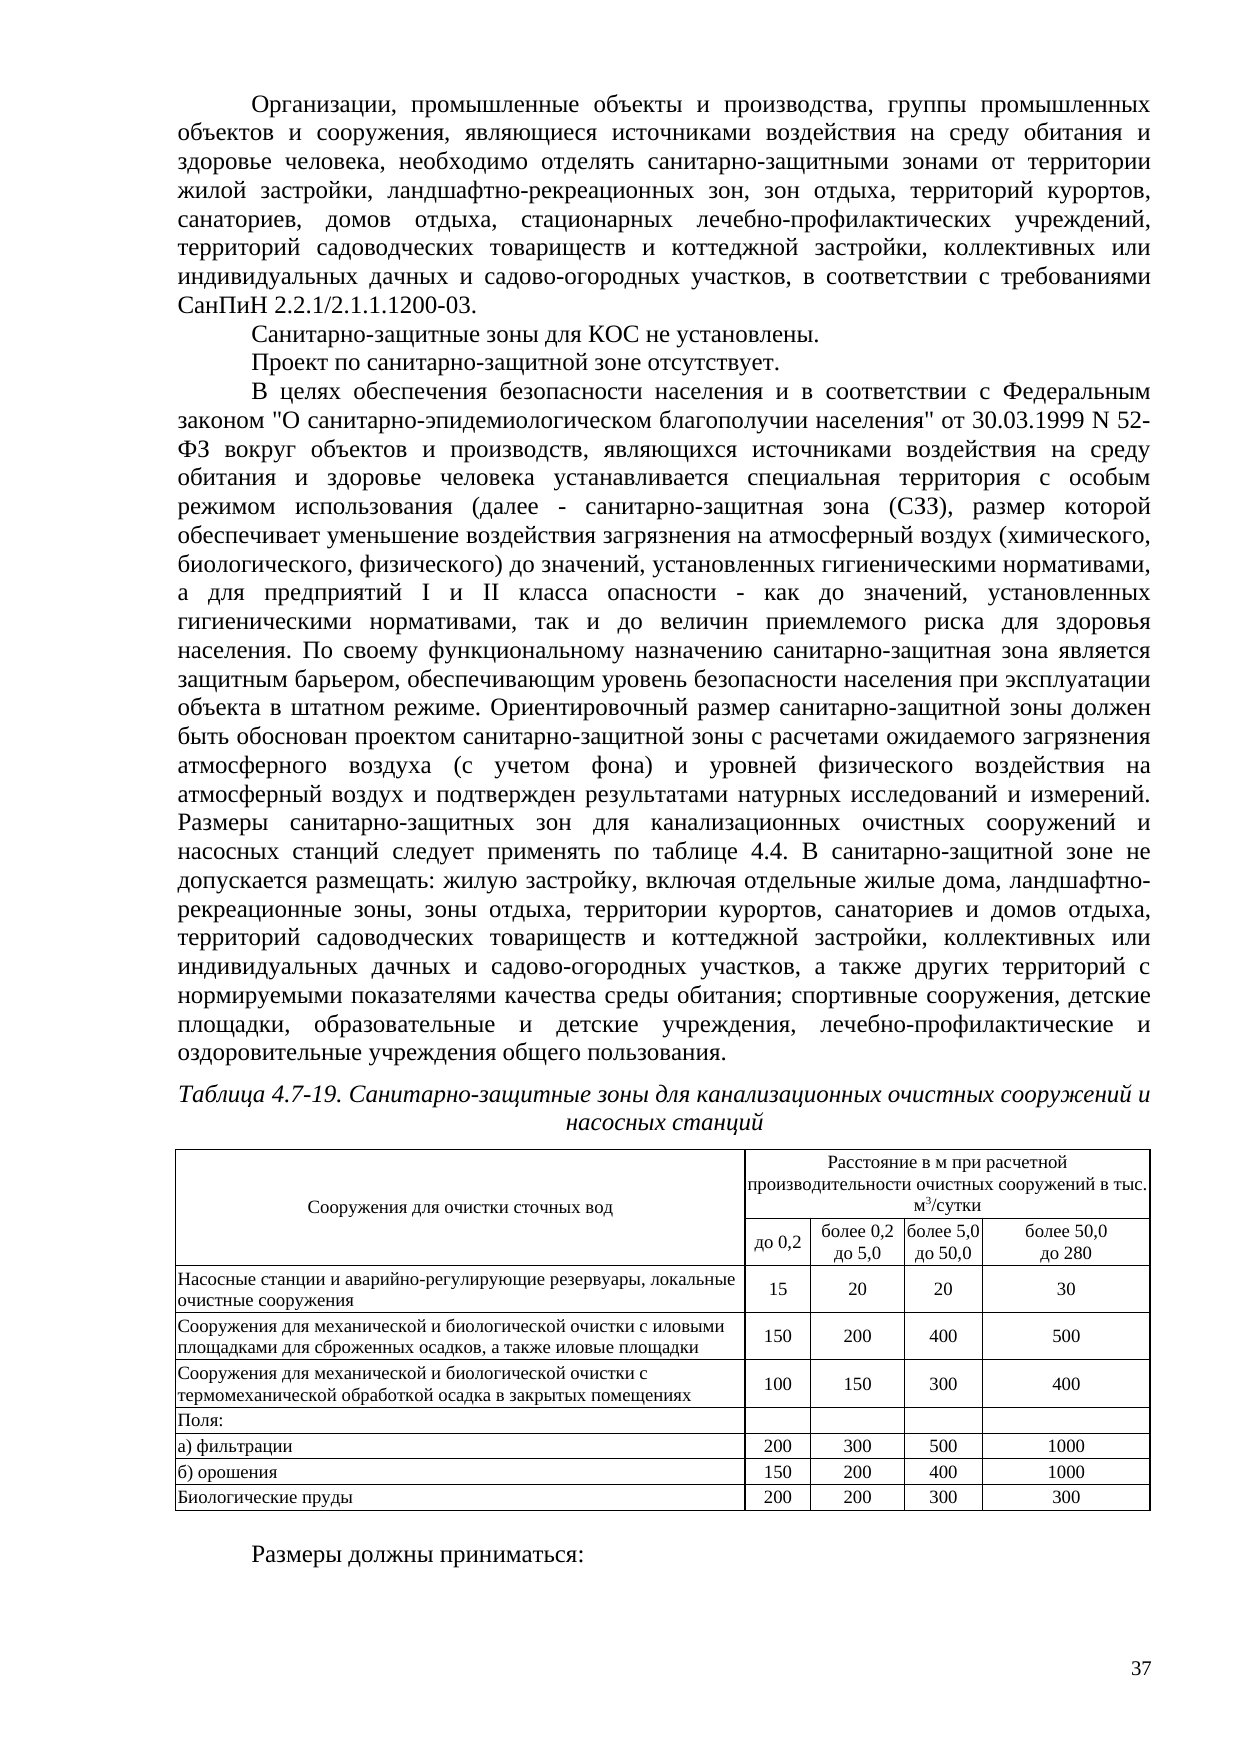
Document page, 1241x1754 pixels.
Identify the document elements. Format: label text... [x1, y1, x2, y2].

table_cell 200 [746, 1434, 810, 1458]
table_cell 400 [905, 1313, 982, 1359]
table_cell более 50,0 до 280 [983, 1219, 1149, 1265]
table_cell 20 [905, 1266, 982, 1312]
table_cell до 0,2 [746, 1219, 810, 1265]
table_cell 30 [983, 1266, 1149, 1312]
table_cell 300 [983, 1485, 1149, 1509]
table_cell Поля: [176, 1408, 744, 1432]
text Проект по санитарно-защитной зоне отсутствует. [177, 347, 1152, 376]
table_cell 15 [746, 1266, 810, 1312]
table_cell 200 [811, 1313, 904, 1359]
table_cell 300 [905, 1360, 982, 1407]
text Размеры должны приниматься: [177, 1539, 1152, 1568]
table_cell 200 [746, 1485, 810, 1509]
table_cell 500 [905, 1434, 982, 1458]
table_cell б) орошения [176, 1459, 744, 1484]
table_cell 100 [746, 1360, 810, 1407]
table_cell а) фильтрации [176, 1434, 744, 1458]
table_cell 400 [983, 1360, 1149, 1407]
table_cell [811, 1408, 904, 1432]
table_cell более 0,2 до 5,0 [811, 1219, 904, 1265]
table_cell Насосные станции и аварийно-регулирующие резервуары, локальные очистные сооружения [176, 1266, 744, 1312]
text В целях обеспечения безопасности населения и в соответствии с Федеральным законом "О санитарно-эпидемиологическом благополучии населения" от 30.03.1999 N 52-ФЗ вокруг объектов и производств, являющихся источниками воздействия на среду обитания и здоровье человека устанавливается специальная территория с особым режимом использования (далее - санитарно-защитная зона (СЗЗ), размер которой обеспечивает уменьшение воздействия загрязнения на атмосферный воздух (химического, биологического, физического) до значений, установленных гигиеническими нормативами, а для предприятий I и II класса опасности - как до значений, установленных гигиеническими нормативами, так и до величин приемлемого риска для здоровья населения. По своему функциональному назначению санитарно-защитная зона является защитным барьером, обеспечивающим уровень безопасности населения при эксплуатации объекта в штатном режиме. Ориентировочный размер санитарно-защитной зоны должен быть обоснован проектом санитарно-защитной зоны с расчетами ожидаемого загрязнения атмосферного воздуха (с учетом фона) и уровней физического воздействия на атмосферный воздух и подтвержден результатами натурных исследований и измерений. Размеры санитарно-защитных зон для канализационных очистных сооружений и насосных станций следует применять по таблице 4.4. В санитарно-защитной зоне не допускается размещать: жилую застройку, включая отдельные жилые дома, ландшафтно-рекреационные зоны, зоны отдыха, территории курортов, санаториев и домов отдыха, территорий садоводческих товариществ и коттеджной застройки, коллективных или индивидуальных дачных и садово-огородных участков, а также других территорий с нормируемыми показателями качества среды обитания; спортивные сооружения, детские площадки, образовательные и детские учреждения, лечебно-профилактические и оздоровительные учреждения общего пользования. [177, 376, 1152, 1066]
table_cell 1000 [983, 1459, 1149, 1484]
table_cell 1000 [983, 1434, 1149, 1458]
table_cell Сооружения для механической и биологической очистки с иловыми площадками для сброженных осадков, а также иловые площадки [176, 1313, 744, 1359]
table_cell Биологические пруды [176, 1485, 744, 1509]
table_cell 150 [746, 1459, 810, 1484]
table_cell [746, 1408, 810, 1432]
table_cell 500 [983, 1313, 1149, 1359]
table_cell 400 [905, 1459, 982, 1484]
table_cell [983, 1408, 1149, 1432]
table_cell 300 [811, 1434, 904, 1458]
table_cell [905, 1408, 982, 1432]
table_cell 150 [746, 1313, 810, 1359]
text Организации, промышленные объекты и производства, группы промышленных объектов и сооружения, являющиеся источниками воздействия на среду обитания и здоровье человека, необходимо отделять санитарно-защитными зонами от территории жилой застройки, ландшафтно-рекреационных зон, зон отдыха, территорий курортов, санаториев, домов отдыха, стационарных лечебно-профилактических учреждений, территорий садоводческих товариществ и коттеджной застройки, коллективных или индивидуальных дачных и садово-огородных участков, в соответствии с требованиями СанПиН 2.2.1/2.1.1.1200-03. [177, 89, 1152, 319]
table_cell 200 [811, 1459, 904, 1484]
table_cell 20 [811, 1266, 904, 1312]
table_cell более 5,0 до 50,0 [905, 1219, 982, 1265]
table_cell 200 [811, 1485, 904, 1509]
table_cell 150 [811, 1360, 904, 1407]
table_header Сооружения для очистки сточных вод [176, 1150, 744, 1265]
table_cell Сооружения для механической и биологической очистки с термомеханической обработкой осадка в закрытых помещениях [176, 1360, 744, 1407]
table_header Расстояние в м при расчетной производительности очистных сооружений в тыс. м3/сутки [746, 1150, 1149, 1217]
table_cell 300 [905, 1485, 982, 1509]
text Санитарно-защитные зоны для КОС не установлены. [177, 319, 1152, 347]
